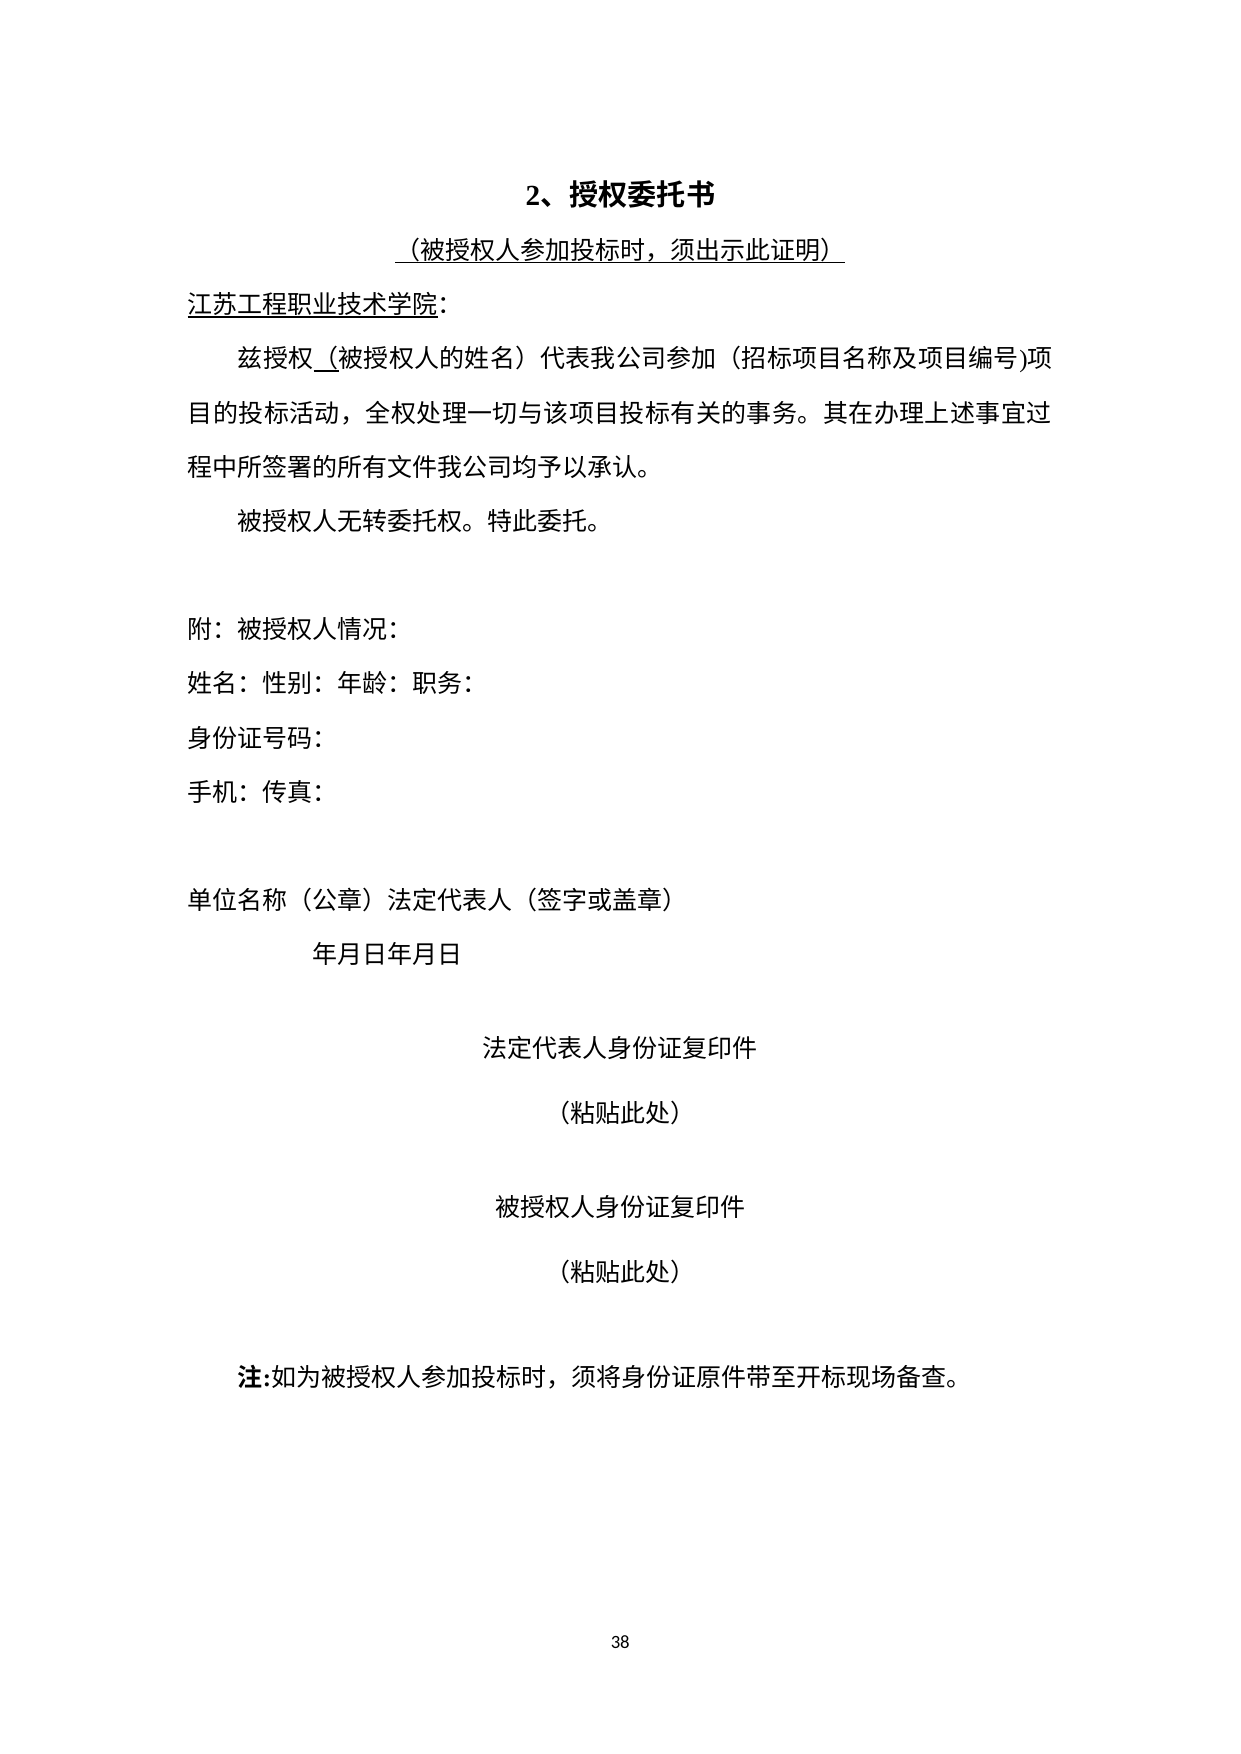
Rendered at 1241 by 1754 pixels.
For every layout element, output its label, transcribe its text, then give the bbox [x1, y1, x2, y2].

text （粘贴此处） [187, 1252, 1053, 1289]
text 身份证号码： [187, 704, 1053, 758]
text 法定代表人身份证复印件 [187, 1029, 1053, 1065]
text 手机：传真： [187, 758, 1053, 812]
text 被授权人身份证复印件 [187, 1187, 1053, 1224]
text 注:如为被授权人参加投标时，须将身份证原件带至开标现场备查。 [187, 1343, 1053, 1397]
text 年月日年月日 [187, 920, 1053, 974]
text （被授权人参加投标时，须出示此证明） [187, 216, 1053, 270]
text 2、授权委托书 [187, 162, 1053, 216]
text 单位名称（公章）法定代表人（签字或盖章） [187, 866, 1053, 920]
text 附：被授权人情况： [187, 595, 1053, 649]
text 江苏工程职业技术学院： [187, 270, 1053, 324]
text 兹授权（被授权人的姓名）代表我公司参加（招标项目名称及项目编号)项目的投标活动，全权处理一切与该项目投标有关的事务。其在办理上述事宜过程中所签署的所有文件我公司均予以承认。 [188, 324, 1053, 487]
text 姓名：性别：年龄：职务： [187, 649, 1053, 704]
text （粘贴此处） [187, 1094, 1053, 1130]
text 被授权人无转委托权。特此委托。 [188, 487, 1053, 541]
